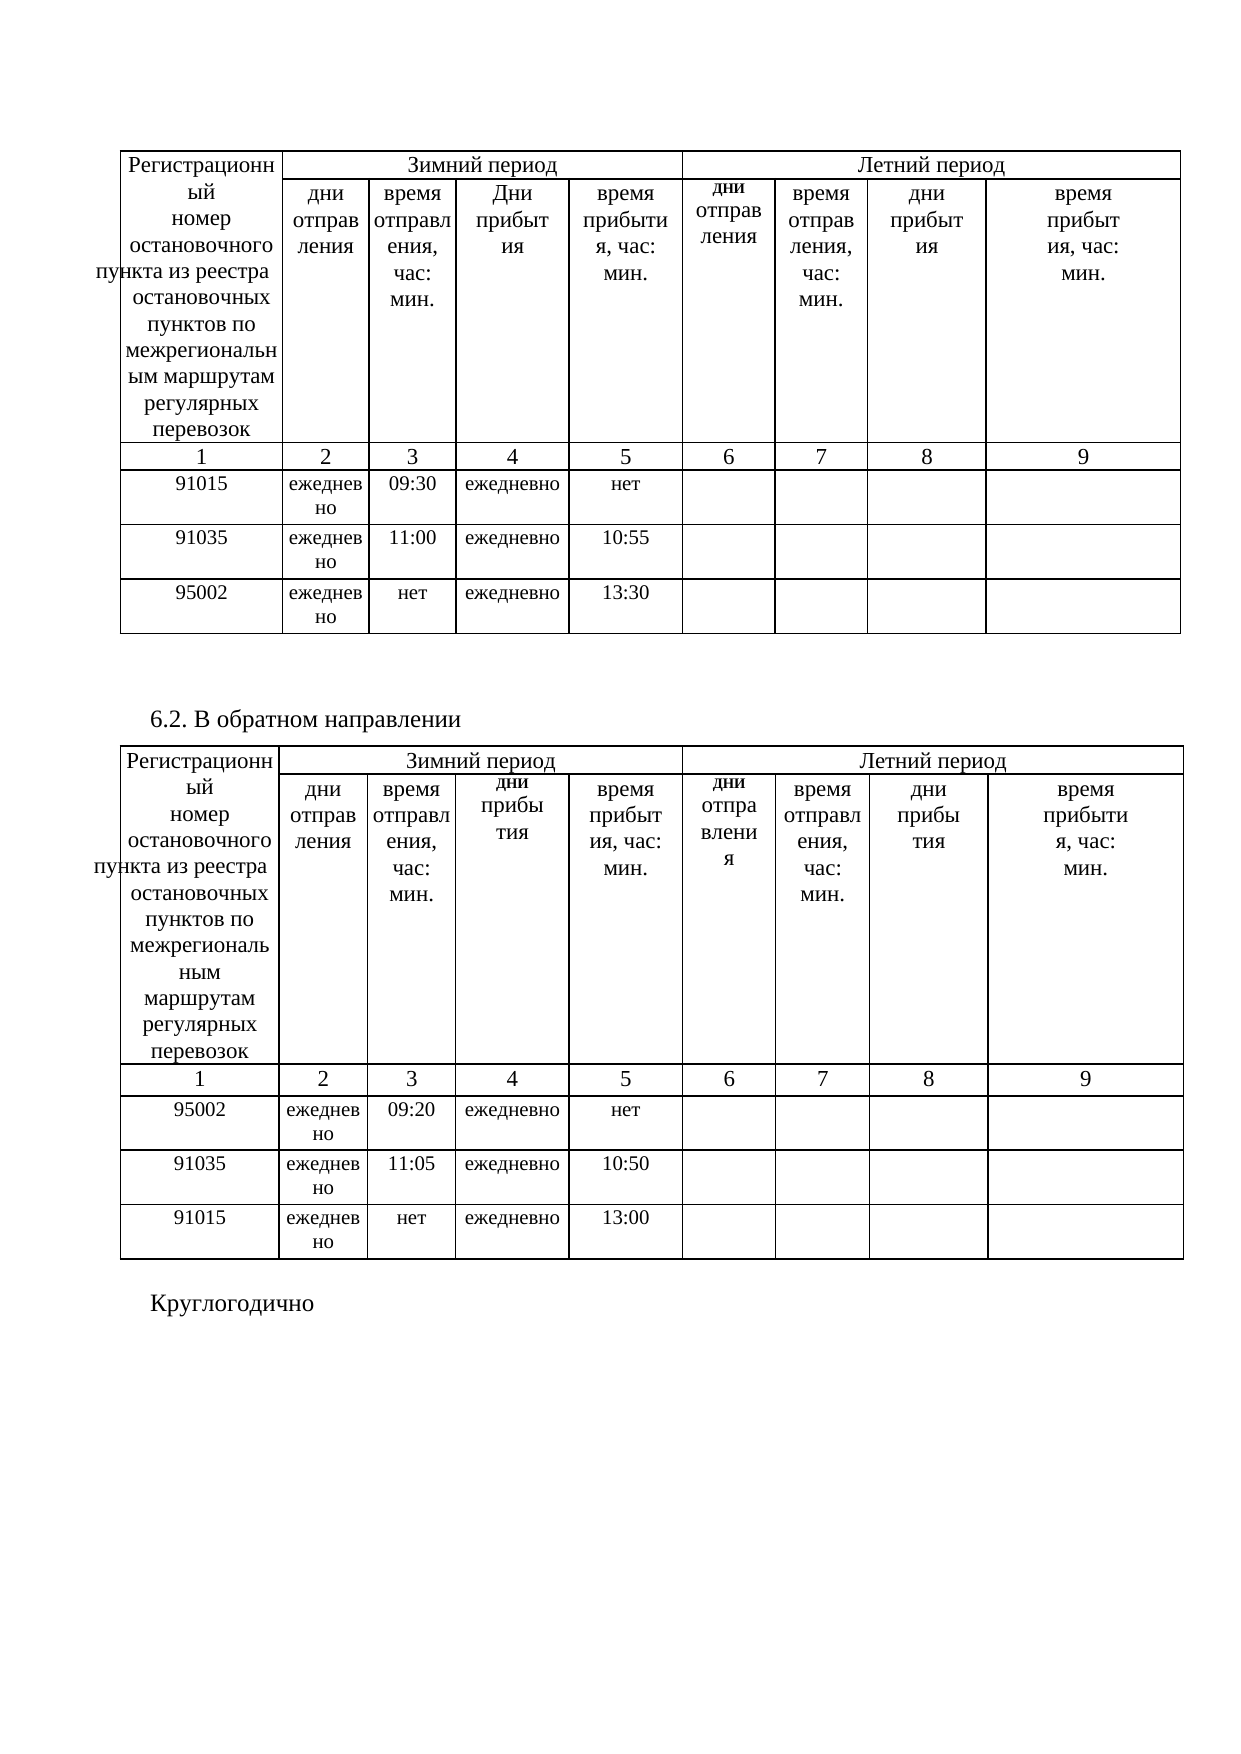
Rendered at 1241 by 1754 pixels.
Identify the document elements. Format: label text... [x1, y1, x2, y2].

table_cell дни отправ ления [283, 180, 368, 441]
table_cell 09:20 [368, 1097, 455, 1149]
text Круглогодично [150, 1288, 1090, 1317]
table_cell ежедневно [280, 1097, 367, 1149]
table_cell ДНИ отправ ления [683, 180, 774, 441]
table_cell время отправл ения, час: мин. [370, 180, 455, 441]
table_cell [987, 471, 1180, 524]
table_cell 09:30 [370, 471, 455, 524]
table_cell 1 [121, 443, 282, 469]
table_cell 95002 [121, 580, 282, 632]
table_cell [868, 471, 985, 524]
table_cell 9 [987, 443, 1180, 469]
table_cell [776, 1205, 869, 1258]
table_cell 91035 [121, 525, 282, 578]
table_cell ДНИ прибы тия [456, 775, 568, 1063]
table_cell ДНИ отпра влени я [683, 775, 775, 1063]
table_cell дни отправ ления [280, 775, 367, 1063]
table_cell [683, 1205, 775, 1258]
table_cell 4 [457, 443, 568, 469]
table_cell время отправ ления, час: мин. [776, 180, 867, 441]
table_cell [683, 471, 774, 524]
table_cell ежедневно [457, 525, 568, 578]
table_cell [870, 1205, 987, 1258]
table_cell [868, 580, 985, 632]
table_cell нет [368, 1205, 455, 1258]
table_cell 9 [989, 1065, 1183, 1095]
table_header Зимний период [283, 152, 682, 178]
table_cell [989, 1097, 1183, 1149]
table_cell ежедневно [280, 1205, 367, 1258]
table_cell [776, 471, 867, 524]
table_cell время прибыти я, час: мин. [989, 775, 1183, 1063]
table_cell [683, 525, 774, 578]
table_cell ежедневно [456, 1151, 568, 1204]
table_cell 5 [570, 443, 682, 469]
table_cell ежедневно [283, 471, 368, 524]
table_cell [683, 1151, 775, 1204]
table_cell ежедневно [456, 1097, 568, 1149]
table_cell 13:30 [570, 580, 682, 632]
table_cell [870, 1151, 987, 1204]
table_cell [987, 580, 1180, 632]
table_cell ежедневно [283, 580, 368, 632]
table_cell 3 [370, 443, 455, 469]
table_cell [683, 580, 774, 632]
table_cell 3 [368, 1065, 455, 1095]
table_cell ежедневно [280, 1151, 367, 1204]
table_cell [989, 1151, 1183, 1204]
table_cell 11:00 [370, 525, 455, 578]
table_cell [987, 525, 1180, 578]
table_cell дни прибыт ия [868, 180, 985, 441]
table_cell 8 [868, 443, 985, 469]
table_cell [776, 580, 867, 632]
table_cell [989, 1205, 1183, 1258]
table_cell 11:05 [368, 1151, 455, 1204]
table_cell 10:50 [570, 1151, 682, 1204]
table_cell ежедневно [457, 471, 568, 524]
table_header Летний период [683, 152, 1180, 178]
table_cell 7 [776, 443, 867, 469]
table_cell [776, 1151, 869, 1204]
table_cell [776, 1097, 869, 1149]
table_header Регистрационный номер остановочного пункта из реестра остановочных пунктов по межрегиональным маршрутам регулярных перевозок [121, 152, 282, 441]
table_cell 8 [870, 1065, 987, 1095]
table_cell ежедневно [283, 525, 368, 578]
table_cell Дни прибыт ия [457, 180, 568, 441]
table_cell 91035 [121, 1151, 278, 1204]
table_cell 6 [683, 443, 774, 469]
table_header Регистрационный номер остановочного пункта из реестра остановочных пунктов по межрегиональным маршрутам регулярных перевозок [121, 747, 278, 1063]
table_cell время прибыт ия, час: мин. [570, 775, 682, 1063]
table_cell 13:00 [570, 1205, 682, 1258]
table_cell 1 [121, 1065, 278, 1095]
table_cell нет [570, 1097, 682, 1149]
table_cell время прибыти я, час: мин. [570, 180, 682, 441]
table_cell 95002 [121, 1097, 278, 1149]
table_cell 2 [280, 1065, 367, 1095]
table_cell 4 [456, 1065, 568, 1095]
table_cell время прибыт ия, час: мин. [987, 180, 1180, 441]
table_cell 2 [283, 443, 368, 469]
table_cell ежедневно [457, 580, 568, 632]
text 6.2. В обратном направлении [150, 704, 1090, 733]
table_cell [776, 525, 867, 578]
table_cell 10:55 [570, 525, 682, 578]
table_cell нет [370, 580, 455, 632]
table_cell 91015 [121, 471, 282, 524]
table_cell 6 [683, 1065, 775, 1095]
table_cell ежедневно [456, 1205, 568, 1258]
table_header Зимний период [280, 747, 682, 773]
table_cell 7 [776, 1065, 869, 1095]
table_cell 91015 [121, 1205, 278, 1258]
table_cell [683, 1097, 775, 1149]
table_cell 5 [570, 1065, 682, 1095]
table_cell [868, 525, 985, 578]
table_cell нет [570, 471, 682, 524]
table_header Летний период [683, 747, 1183, 773]
table_cell время отправл ения, час: мин. [368, 775, 455, 1063]
table_cell время отправл ения, час: мин. [776, 775, 869, 1063]
table_cell дни прибы тия [870, 775, 987, 1063]
table_cell [870, 1097, 987, 1149]
